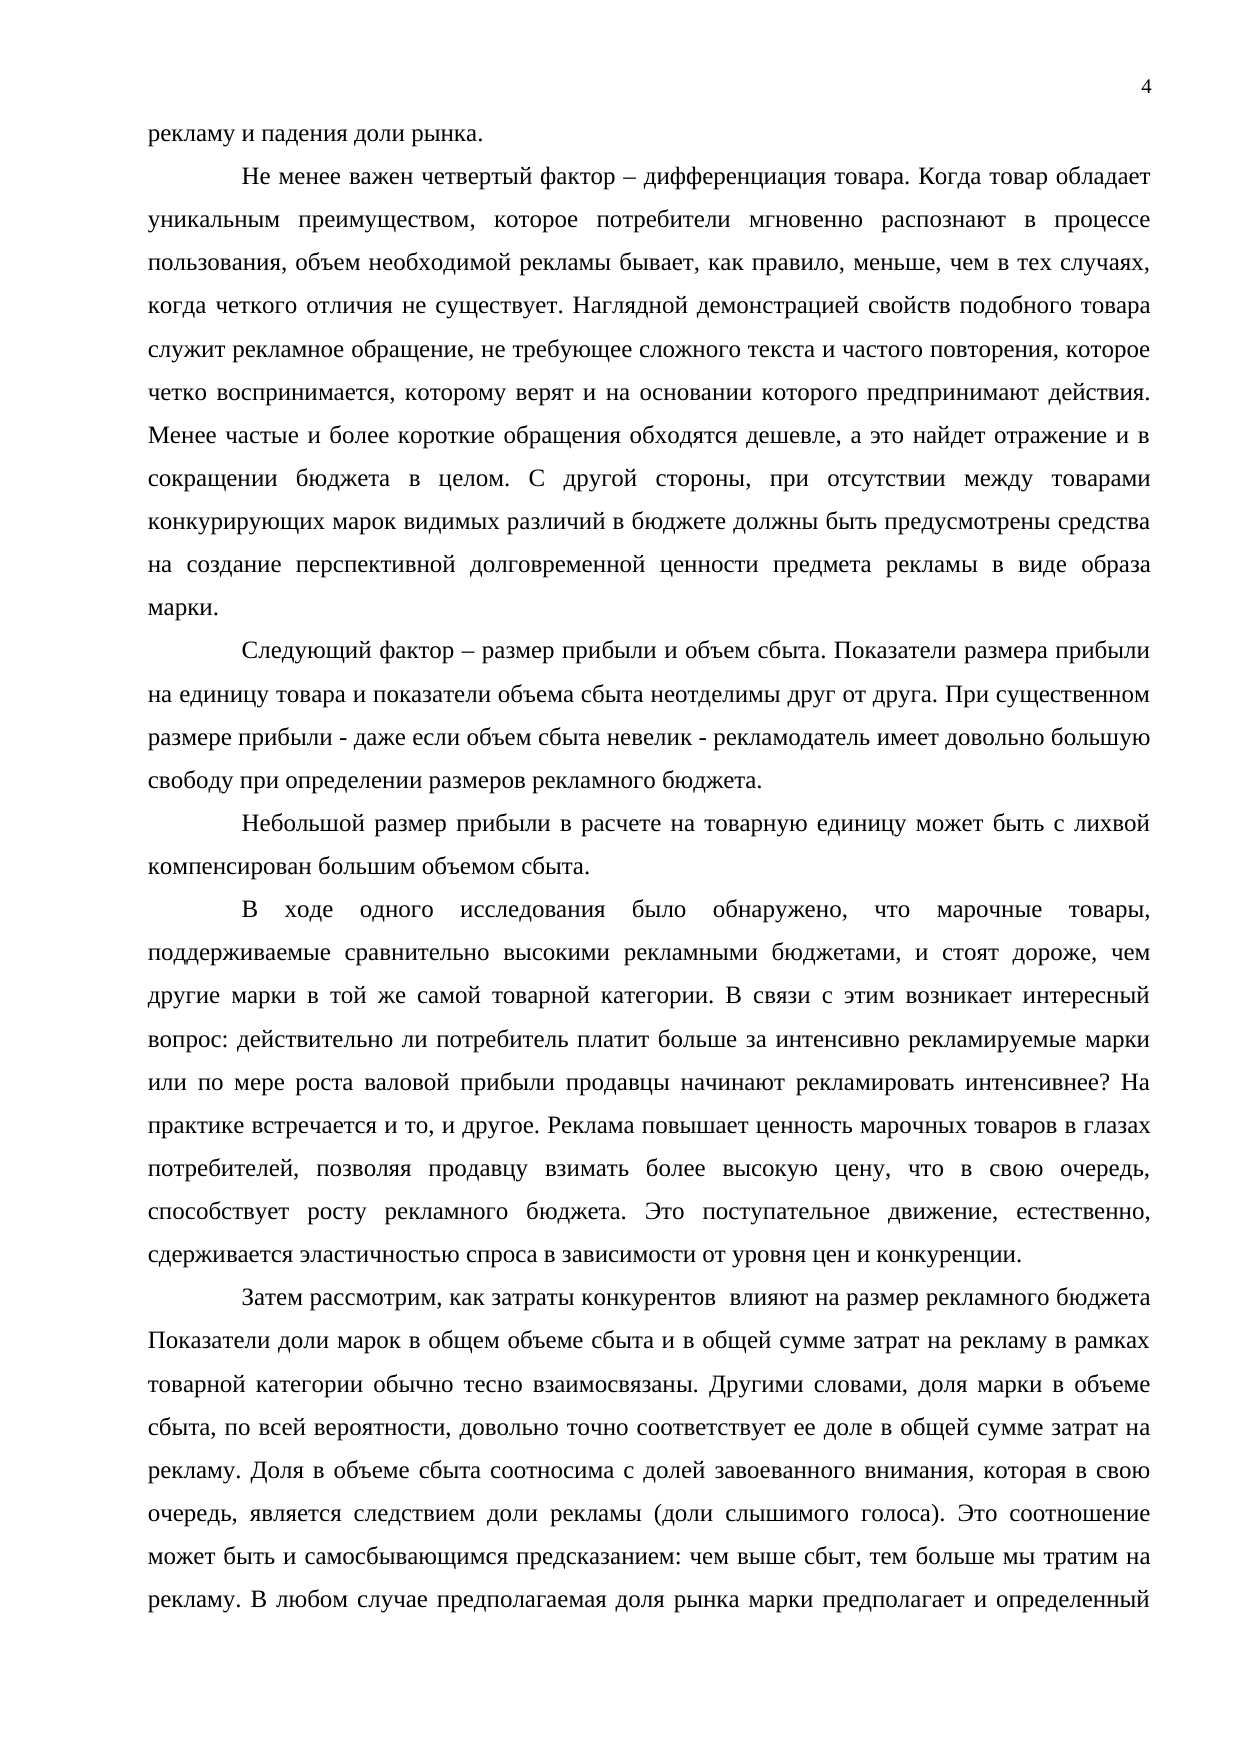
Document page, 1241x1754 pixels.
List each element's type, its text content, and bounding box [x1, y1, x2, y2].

text Следующий фактор – размер прибыли и объем сбыта. Показатели размера прибыли на единицу товара и показатели объема сбыта неотделимы друг от друга. При существенном размере прибыли - даже если объем сбыта невелик - рекламодатель имеет довольно большую свободу при определении размеров рекламного бюджета. [148, 636, 1152, 794]
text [148, 118, 1152, 147]
text Не менее важен четвертый фактор – дифференциация товара. Когда товар обладает уникальным преимуществом, которое потребители мгновенно распознают в процессе пользования, объем необходимой рекламы бывает, как правило, меньше, чем в тех случаях, когда четкого отличия не существует. Наглядной демонстрацией свойств подобного товара служит рекламное обращение, не требующее сложного текста и частого повторения, которое четко воспринимается, которому верят и на основании которого предпринимают действия. Менее частые и более короткие обращения обходятся дешевле, а это найдет отражение и в сокращении бюджета в целом. С другой стороны, при отсутствии между товарами конкурирующих марок видимых различий в бюджете должны быть предусмотрены средства на создание перспективной долговременной ценности предмета рекламы в виде образа марки. [148, 161, 1152, 621]
text В ходе одного исследования было обнаружено, что марочные товары, поддерживаемые сравнительно высокими рекламными бюджетами, и стоят дороже, чем другие марки в той же самой товарной категории. В связи с этим возникает интересный вопрос: действительно ли потребитель платит больше за интенсивно рекламируемые марки или по мере роста валовой прибыли продавцы начинают рекламировать интенсивнее? На практике встречается и то, и другое. Реклама повышает ценность марочных товаров в глазах потребителей, позволяя продавцу взимать более высокую цену, что в свою очередь, способствует росту рекламного бюджета. Это поступательное движение, естественно, сдерживается эластичностью спроса в зависимости от уровня цен и конкуренции. [148, 894, 1152, 1268]
text Небольшой размер прибыли в расчете на товарную единицу может быть с лихвой компенсирован большим объемом сбыта. [148, 808, 1152, 880]
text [148, 1282, 1152, 1613]
